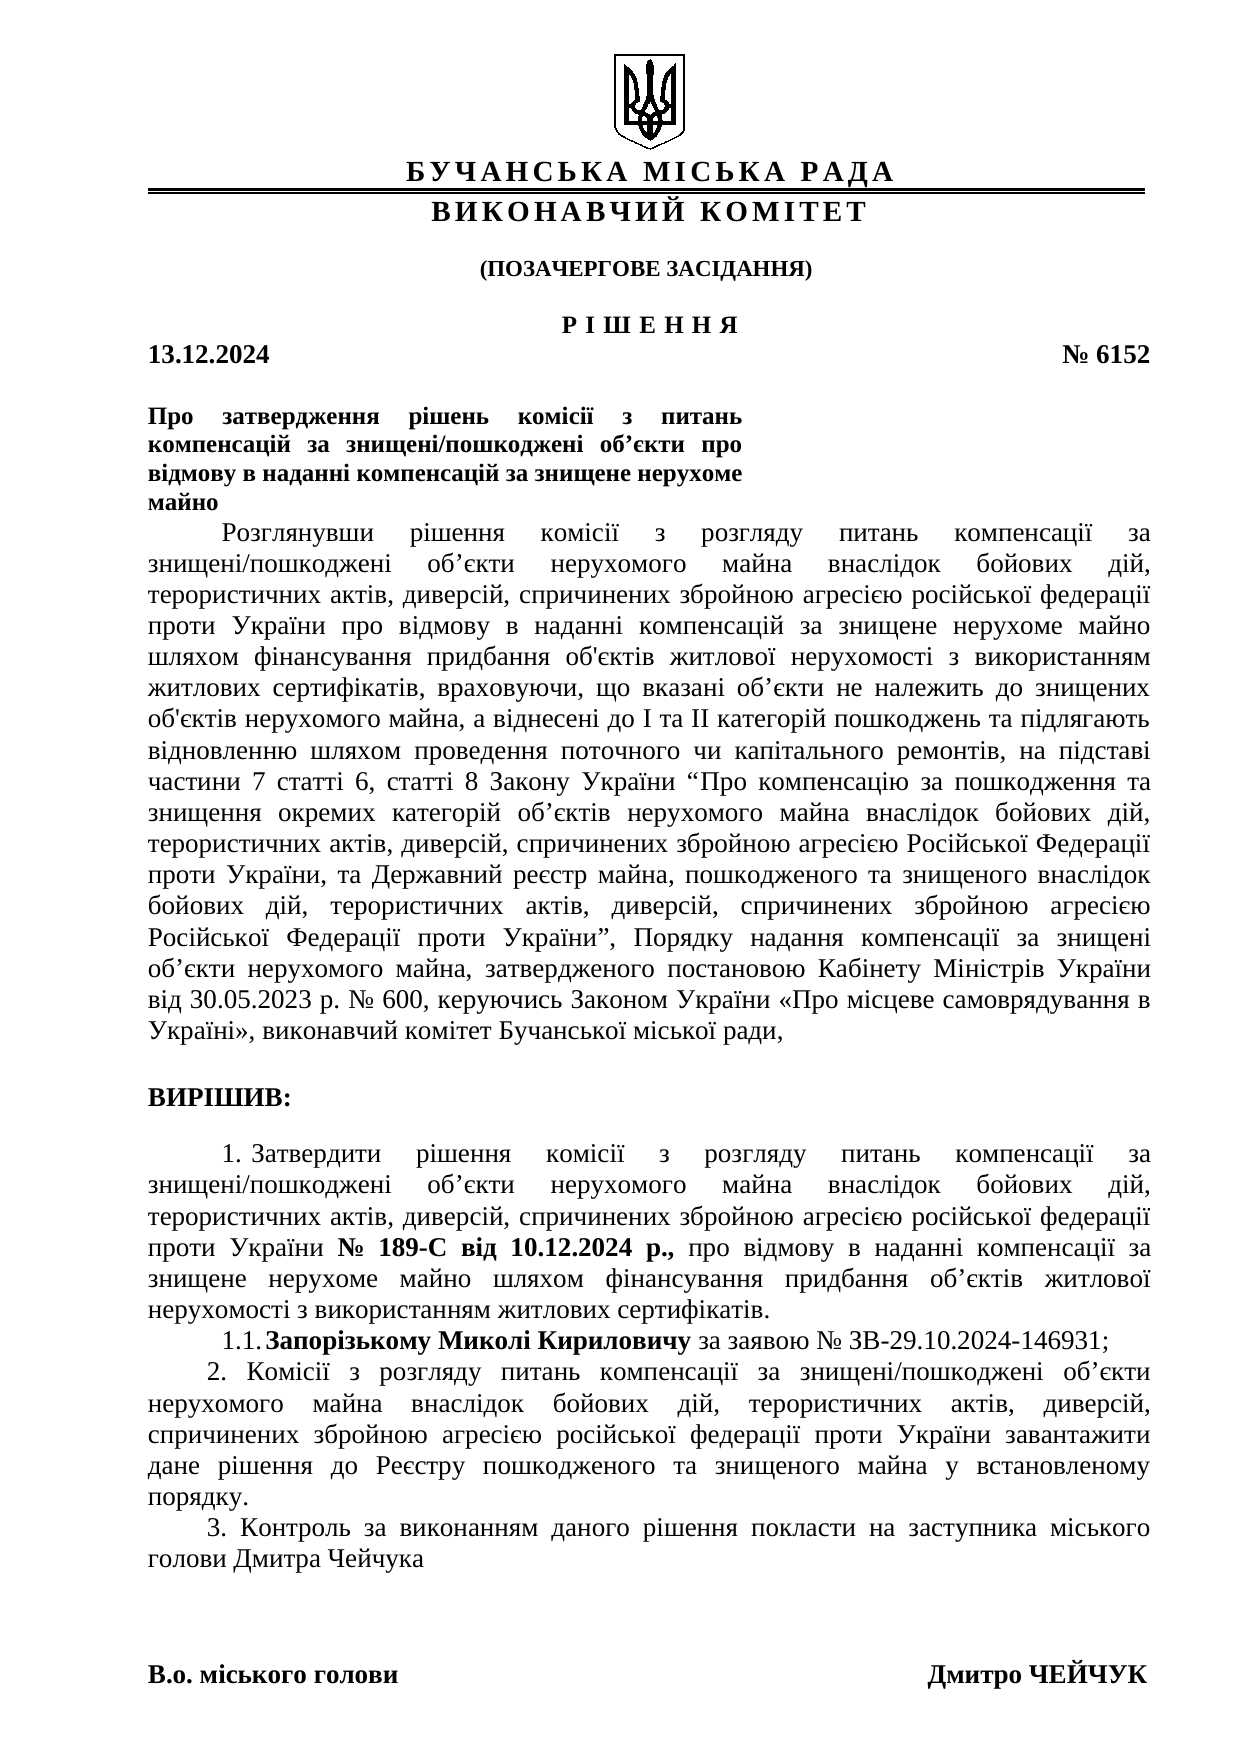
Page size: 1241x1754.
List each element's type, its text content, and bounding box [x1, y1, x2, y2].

text Розглянувши рішення комісії з розгляду питань компенсації за знищені/пошкоджені об’єкти нерухомого майна внаслідок бойових дій, терористичних актів, диверсій, спричинених збройною агресією російської федерації проти України про відмову в наданні компенсацій за знищене нерухоме майно шляхом фінансування придбання об'єктів житлової нерухомості з використанням житлових сертифікатів, враховуючи, що вказані об’єкти не належить до знищених об'єктів нерухомого майна, а віднесені до І та ІІ категорій пошкоджень та підлягають відновленню шляхом проведення поточного чи капітального ремонтів, на підставі частини 7 статті 6, статті 8 Закону України “Про компенсацію за пошкодження та знищення окремих категорій об’єктів нерухомого майна внаслідок бойових дій, терористичних актів, диверсій, спричинених збройною агресією Російської Федерації проти України, та Державний реєстр майна, пошкодженого та знищеного внаслідок бойових дій, терористичних актів, диверсій, спричинених збройною агресією Російської Федерації проти України”, Порядку надання компенсації за знищені об’єкти нерухомого майна, затвердженого постановою Кабінету Міністрів України від 30.05.2023 р. № 600, керуючись Законом України «Про місцеве самоврядування в Україні», виконавчий комітет Бучанської міської ради, [148, 516, 1152, 796]
text В.о. міського голови Дмитро ЧЕЙЧУК [148, 1658, 1152, 1689]
text 2. Комісії з розгляду питань компенсації за знищені/пошкоджені об’єкти нерухомого майна внаслідок бойових дій, терористичних актів, диверсій, спричинених збройною агресією російської федерації проти України завантажити дане рішення до Реєстру пошкодженого та знищеного майна у встановленому порядку. [148, 1356, 1152, 1511]
table_header ВИКОНАВЧИЙ КОМІТЕТ (ПОЗАЧЕРГОВЕ ЗАСІДАННЯ) [148, 194, 1144, 310]
list Затвердити рішення комісії з розгляду питань компенсації за знищені/пошкоджені об’єкти нерухомого майна внаслідок бойових дій, терористичних актів, диверсій, спричинених збройною агресією російської федерації проти України № 189-С від 10.12.2024 р., про відмову в наданні компенсації за знищене нерухоме майно шляхом фінансування придбання об’єктів житлової нерухомості з використанням житлових сертифікатів. [148, 1137, 1152, 1324]
text РІШЕННЯ [148, 310, 1152, 338]
text БУЧАНСЬКА МІСЬКА РАДА [148, 154, 1152, 187]
text Розглянувши рішення комісії з розгляду питань компенсації за знищені/пошкоджені об’єкти нерухомого майна внаслідок бойових дій, терористичних актів, диверсій, спричинених збройною агресією російської федерації проти України про відмову в наданні компенсацій за знищене нерухоме майно шляхом фінансування придбання об'єктів житлової нерухомості з використанням житлових сертифікатів, враховуючи, що вказані об’єкти не належить до знищених об'єктів нерухомого майна, а віднесені до І та ІІ категорій пошкоджень та підлягають відновленню шляхом проведення поточного чи капітального ремонтів, на підставі частини 7 статті 6, статті 8 Закону України “Про компенсацію за пошкодження та знищення окремих категорій об’єктів нерухомого майна внаслідок бойових дій, терористичних актів, диверсій, спричинених збройною агресією Російської Федерації проти України, та Державний реєстр майна, пошкодженого та знищеного внаслідок бойових дій, терористичних актів, диверсій, спричинених збройною агресією Російської Федерації проти України”, Порядку надання компенсації за знищені об’єкти нерухомого майна, затвердженого постановою Кабінету Міністрів України від 30.05.2023 р. № 600, керуючись Законом України «Про місцеве самоврядування в Україні», виконавчий комітет Бучанської міської ради, [148, 921, 1152, 1045]
text 13.12.2024 № 6152 [148, 338, 1152, 369]
text ВИРІШИВ: [148, 1081, 1152, 1112]
text Про затвердження рішень комісії з питань компенсацій за знищені/пошкоджені об’єкти про відмову в наданні компенсацій за знищене нерухоме майно [148, 401, 743, 516]
text 3. Контроль за виконанням даного рішення покласти на заступника міського голови Дмитра Чейчука [148, 1511, 1152, 1573]
list Запорізькому Миколі Кириловичу за заявою № ЗВ-29.10.2024-146931; [221, 1324, 1152, 1356]
